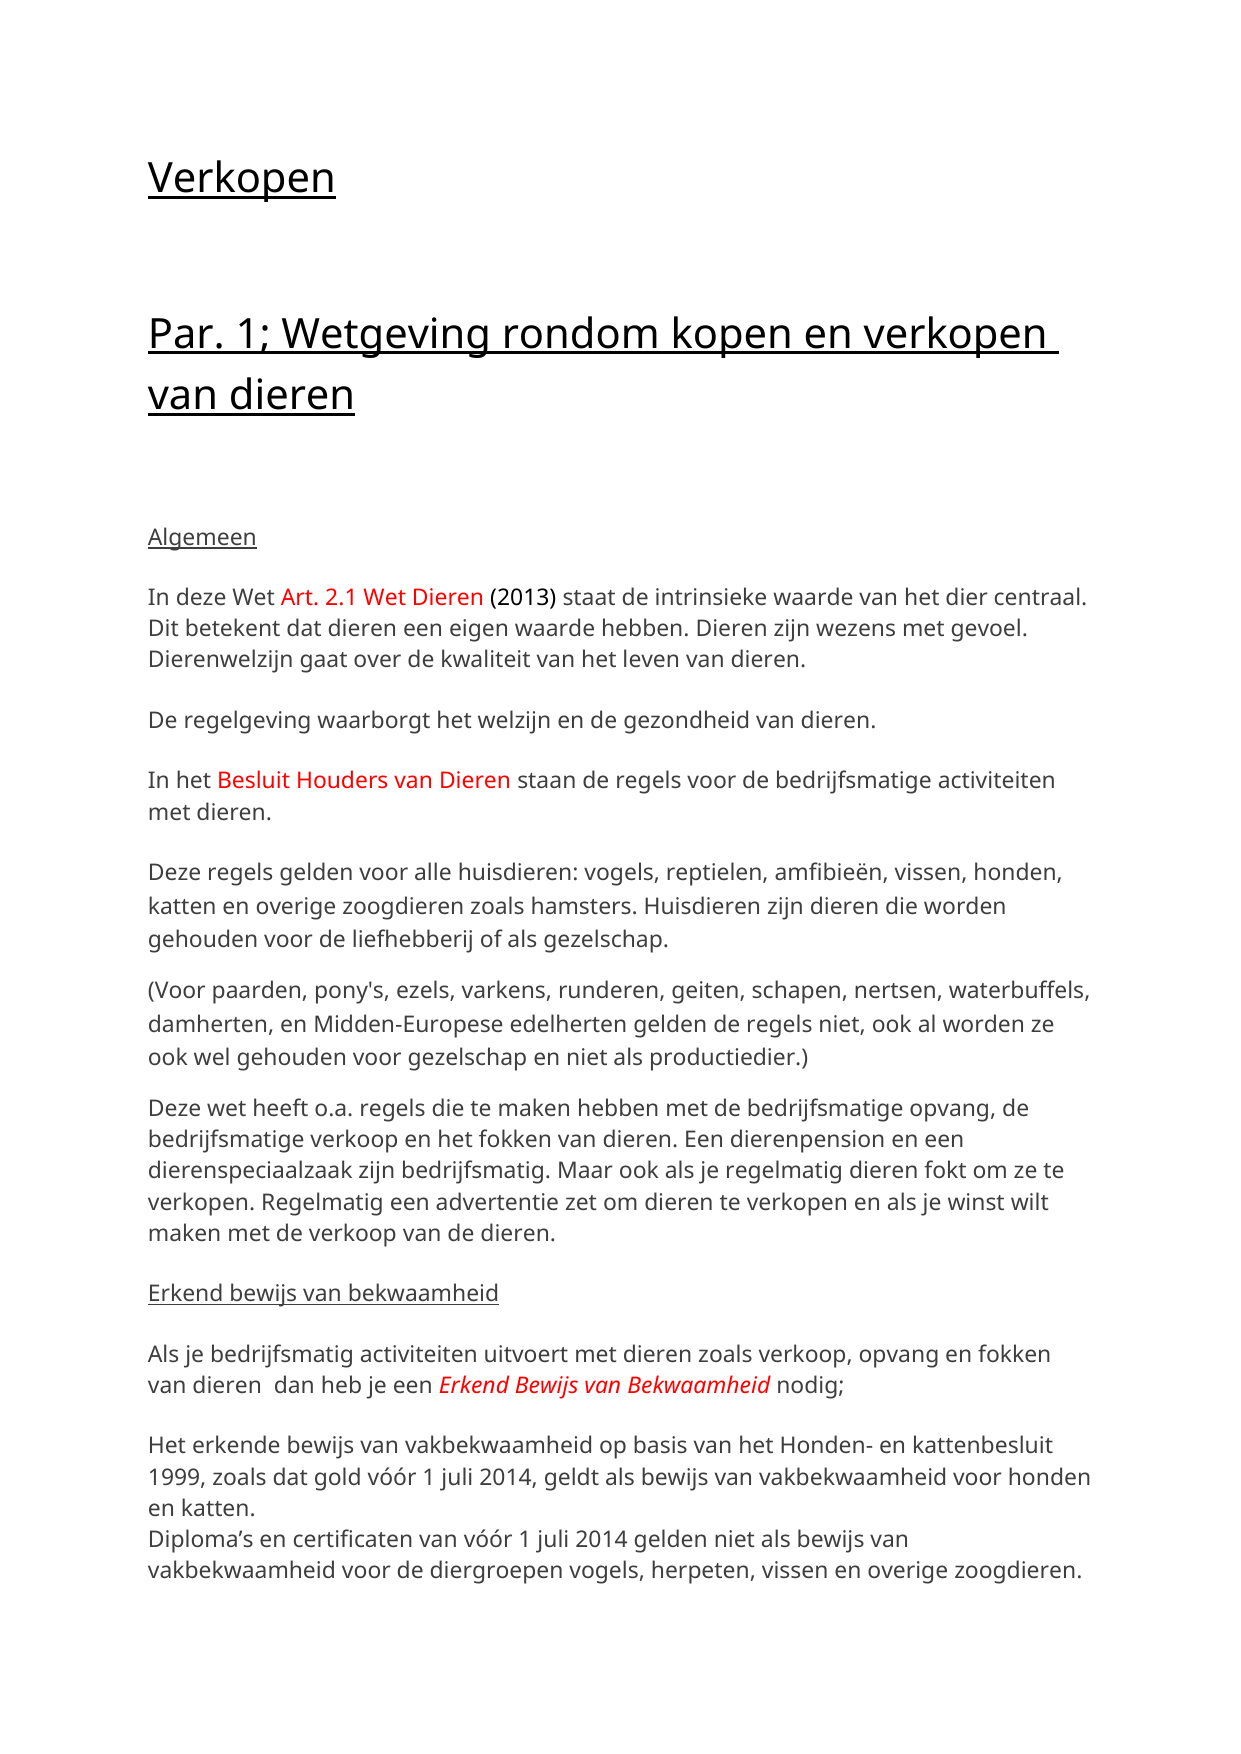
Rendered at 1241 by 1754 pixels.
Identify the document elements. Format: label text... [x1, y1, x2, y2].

text Algemeen [148, 521, 1093, 552]
text In het Besluit Houders van Dieren staan de regels voor de bedrijfsmatige activiteiten met dieren. [148, 764, 1093, 827]
text (Voor paarden, pony's, ezels, varkens, runderen, geiten, schapen, nertsen, waterbuffels, damherten, en Midden-Europese edelherten gelden de regels niet, ook al worden ze ook wel gehouden voor gezelschap en niet als productiedier.) [148, 974, 1093, 1073]
text Verkopen [148, 148, 1093, 204]
text In deze Wet Art. 2.1 Wet Dieren (2013) staat de intrinsieke waarde van het dier centraal. Dit betekent dat dieren een eigen waarde hebben. Dieren zijn wezens met gevoel. Dierenwelzijn gaat over de kwaliteit van het leven van dieren. [148, 581, 1093, 675]
text Deze wet heeft o.a. regels die te maken hebben met de bedrijfsmatige opvang, de bedrijfsmatige verkoop en het fokken van dieren. Een dierenpension en een dierenspeciaalzaak zijn bedrijfsmatig. Maar ook als je regelmatig dieren fokt om ze te verkopen. Regelmatig een advertentie zet om dieren te verkopen en als je winst wilt maken met de verkoop van de dieren. [148, 1092, 1093, 1248]
text Als je bedrijfsmatig activiteiten uitvoert met dieren zoals verkoop, opvang en fokken van dieren dan heb je een Erkend Bewijs van Bekwaamheid nodig; [148, 1338, 1093, 1400]
text Erkend bewijs van bekwaamheid [148, 1277, 1093, 1308]
text Deze regels gelden voor alle huisdieren: vogels, reptielen, amfibieën, vissen, honden, katten en overige zoogdieren zoals hamsters. Huisdieren zijn dieren die worden gehouden voor de liefhebberij of als gezelschap. [148, 856, 1093, 955]
text Par. 1; Wetgeving rondom kopen en verkopen van dieren [148, 303, 1093, 421]
text De regelgeving waarborgt het welzijn en de gezondheid van dieren. [148, 704, 1093, 735]
